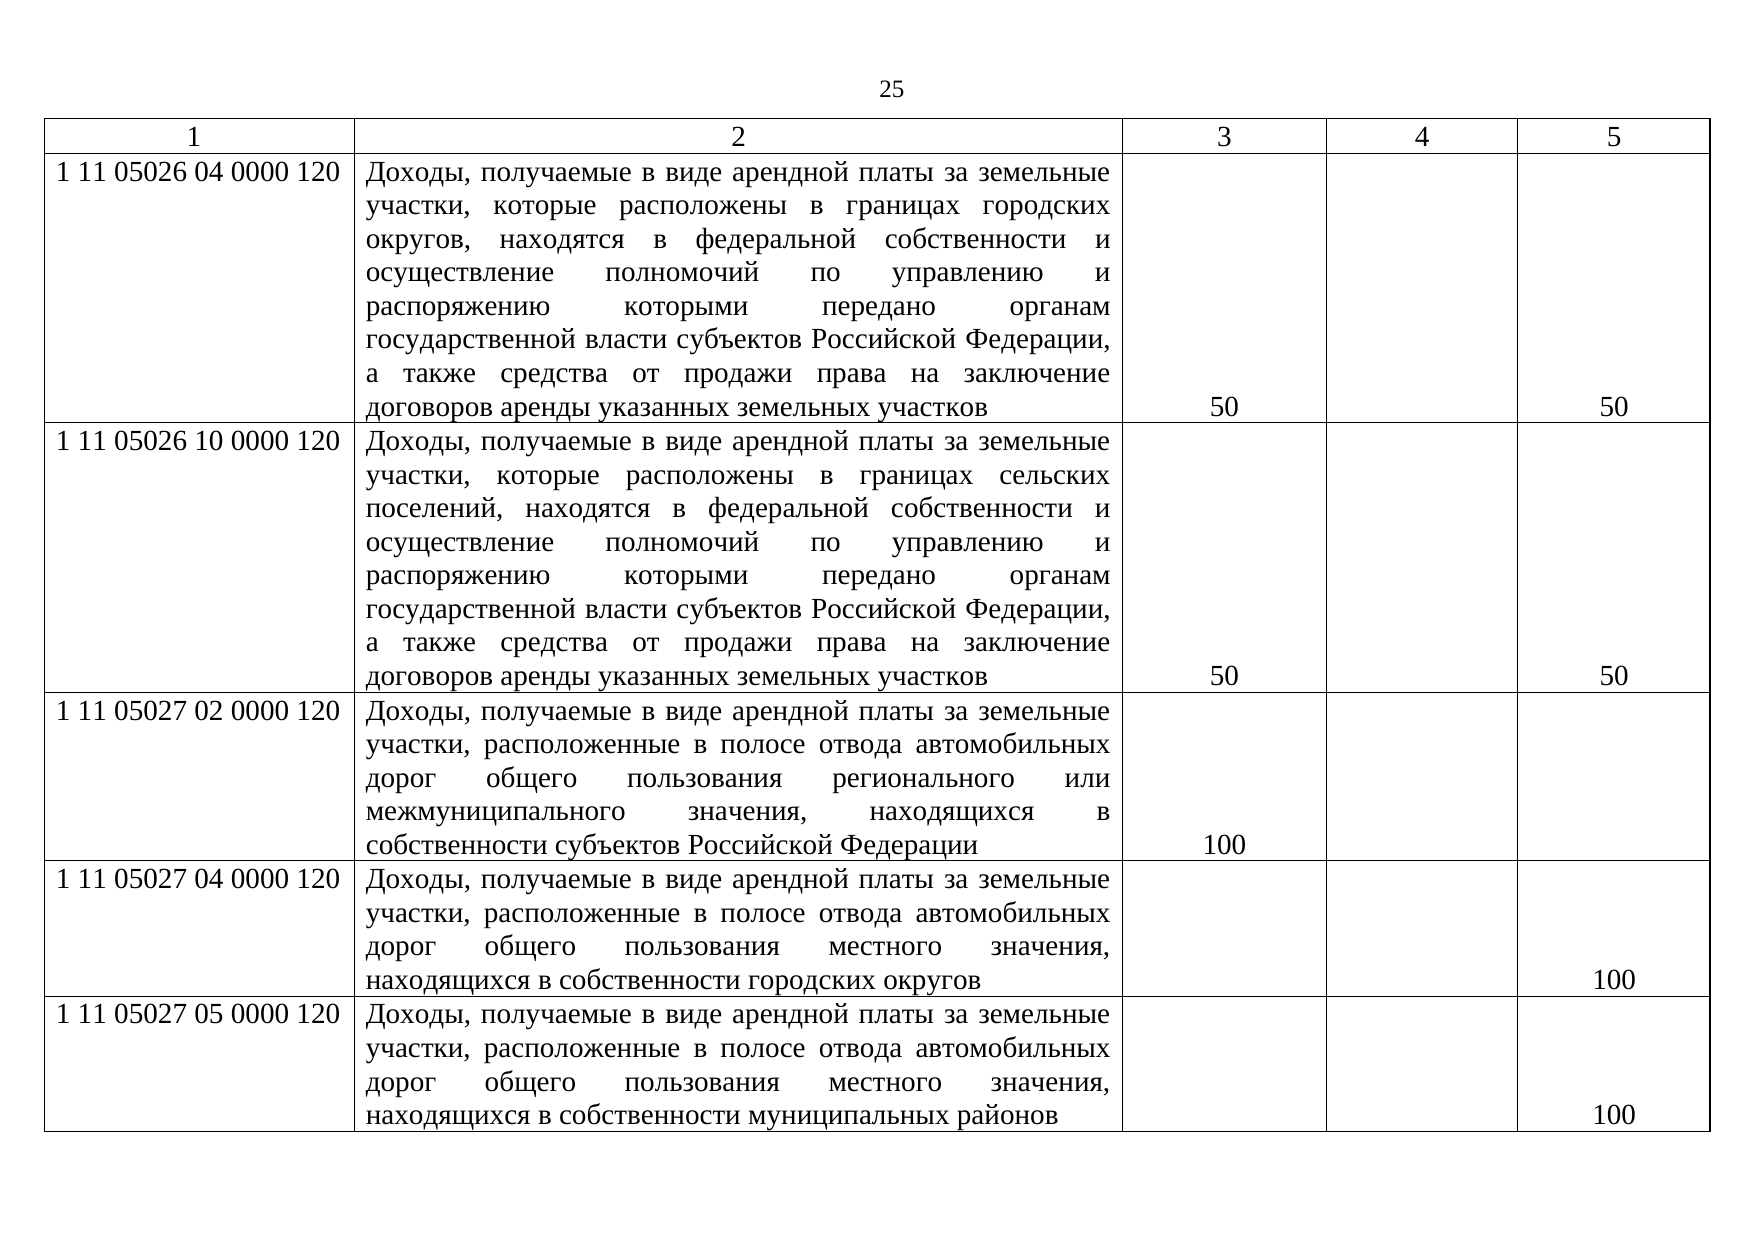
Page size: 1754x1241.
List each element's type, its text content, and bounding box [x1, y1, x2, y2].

table_header 1 [45, 119, 354, 153]
table_header 4 [1327, 119, 1517, 153]
table_cell Доходы, получаемые в виде арендной платы за земельные участки, которые расположены в границах сельских поселений, находятся в федеральной собственности и осуществление полномочий по управлению и распоряжению которыми передано органам государственной власти субъектов Российской Федерации, а также средства от продажи права на заключение договоров аренды указанных земельных участков [355, 423, 1122, 692]
table_cell 1 11 05027 05 0000 120 [45, 997, 354, 1131]
table_cell 100 [1518, 997, 1709, 1131]
table_cell [1327, 423, 1517, 692]
table_cell [1518, 693, 1709, 860]
table_cell 1 11 05027 02 0000 120 [45, 693, 354, 860]
table_cell 50 [1123, 154, 1326, 422]
table_cell [1327, 997, 1517, 1131]
table_cell 100 [1123, 693, 1326, 860]
table_header 2 [355, 119, 1122, 153]
table_header 5 [1518, 119, 1709, 153]
table_cell [1327, 861, 1517, 996]
table_header 3 [1123, 119, 1326, 153]
table_cell [1123, 861, 1326, 996]
table_cell [1123, 997, 1326, 1131]
table_cell Доходы, получаемые в виде арендной платы за земельные участки, расположенные в полосе отвода автомобильных дорог общего пользования регионального или межмуниципального значения, находящихся в собственности субъектов Российской Федерации [355, 693, 1122, 860]
table_cell 1 11 05026 04 0000 120 [45, 154, 354, 422]
table_cell [1327, 693, 1517, 860]
table_cell 50 [1123, 423, 1326, 692]
table_cell 100 [1518, 861, 1709, 996]
table_cell 1 11 05027 04 0000 120 [45, 861, 354, 996]
table_cell Доходы, получаемые в виде арендной платы за земельные участки, расположенные в полосе отвода автомобильных дорог общего пользования местного значения, находящихся в собственности муниципальных районов [355, 997, 1122, 1131]
table_cell Доходы, получаемые в виде арендной платы за земельные участки, расположенные в полосе отвода автомобильных дорог общего пользования местного значения, находящихся в собственности городских округов [355, 861, 1122, 996]
table_cell 50 [1518, 154, 1709, 422]
table_cell Доходы, получаемые в виде арендной платы за земельные участки, которые расположены в границах городских округов, находятся в федеральной собственности и осуществление полномочий по управлению и распоряжению которыми передано органам государственной власти субъектов Российской Федерации, а также средства от продажи права на заключение договоров аренды указанных земельных участков [355, 154, 1122, 422]
table_cell 1 11 05026 10 0000 120 [45, 423, 354, 692]
table_cell 50 [1518, 423, 1709, 692]
table_cell [1327, 154, 1517, 422]
